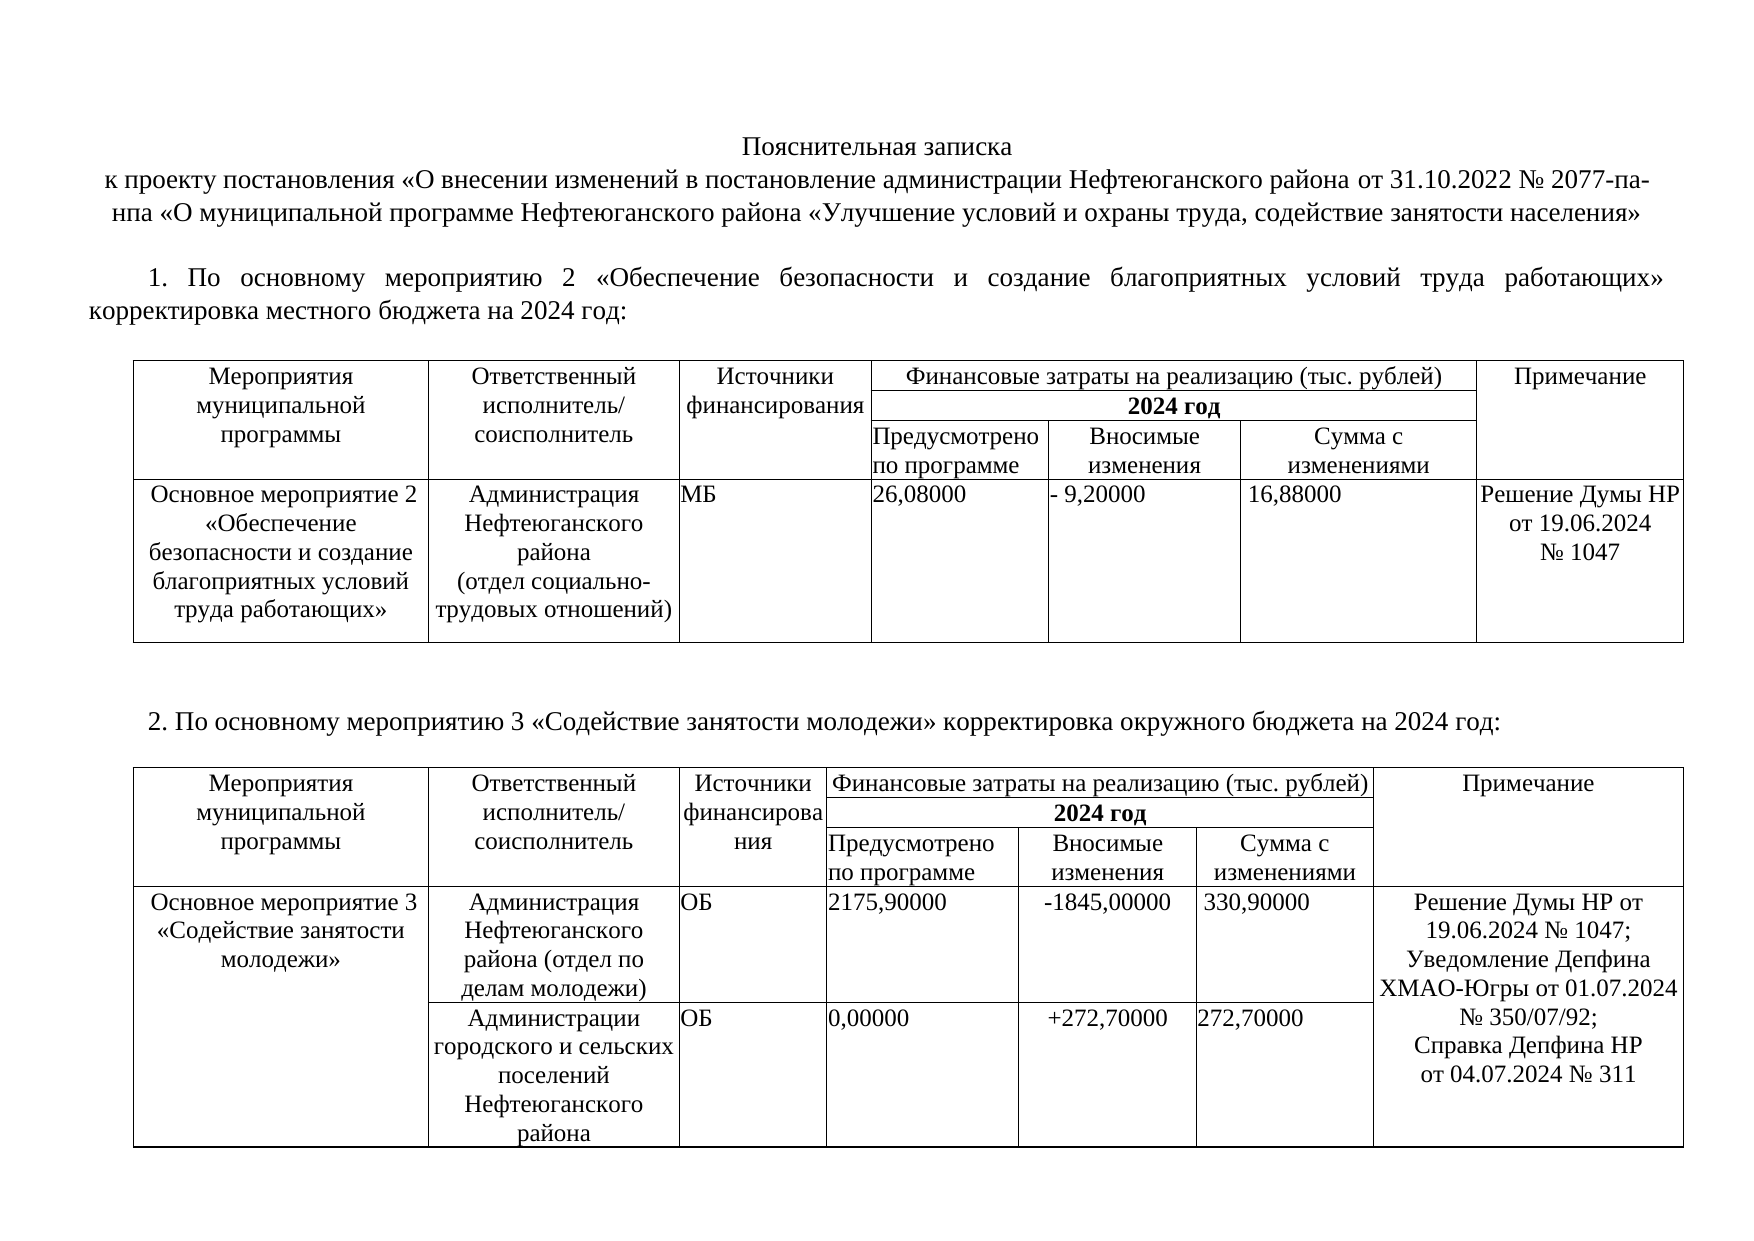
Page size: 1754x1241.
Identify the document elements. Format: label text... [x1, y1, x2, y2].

table_cell 2024 год [827, 798, 1373, 827]
table_header Финансовые затраты на реализацию (тыс. рублей) [827, 768, 1373, 797]
text 1. По основному мероприятию 2 «Обеспечение безопасности и создание благоприятных условий труда работающих» корректировка местного бюджета на 2024 год: [89, 262, 1665, 326]
table_cell Администрации городского и сельских поселений Нефтеюганского района [429, 1003, 679, 1146]
table_header Ответственный исполнитель/ соисполнитель [429, 361, 679, 478]
table_cell Администрация Нефтеюганского района (отдел социально-трудовых отношений) [429, 480, 679, 642]
table_cell Предусмотрено по программе [827, 828, 1018, 886]
table_header Ответственный исполнитель/ соисполнитель [429, 768, 679, 886]
table_cell Вносимые изменения [1019, 828, 1196, 886]
table_cell ОБ [680, 1003, 826, 1146]
table_cell ОБ [680, 887, 826, 1002]
table_cell Решение Думы НР от 19.06.2024 № 1047; Уведомление Депфина ХМАО-Югры от 01.07.2024 № 350/07/92; Справка Депфина НР от 04.07.2024 № 311 [1374, 887, 1683, 1146]
table_cell -1845,00000 [1019, 887, 1196, 1002]
table_cell МБ [680, 480, 871, 642]
table_header Мероприятия муниципальной программы [134, 361, 428, 478]
table_header Источники финансирования [680, 361, 871, 478]
table_cell 0,00000 [827, 1003, 1018, 1146]
table_cell +272,70000 [1019, 1003, 1196, 1146]
text Пояснительная записка [89, 130, 1665, 161]
table_cell 2175,90000 [827, 887, 1018, 1002]
table_cell 330,90000 [1197, 887, 1373, 1002]
table_cell Сумма с изменениями [1241, 421, 1476, 478]
table_cell Сумма с изменениями [1197, 828, 1373, 886]
table_cell 26,08000 [872, 480, 1048, 642]
table_cell 272,70000 [1197, 1003, 1373, 1146]
table_cell Вносимые изменения [1049, 421, 1240, 478]
table_cell Решение Думы НР от 19.06.2024 № 1047 [1477, 480, 1683, 642]
table_header Мероприятия муниципальной программы [134, 768, 428, 886]
table_header Примечание [1477, 361, 1683, 478]
table_cell 2024 год [872, 391, 1476, 420]
table_cell Основное мероприятие 3 «Содействие занятости молодежи» [134, 887, 428, 1146]
table_header Источники финансирования [680, 768, 826, 886]
text к проекту постановления «О внесении изменений в постановление администрации Нефтеюганского района от 31.10.2022 № 2077-па-нпа «О муниципальной программе Нефтеюганского района «Улучшение условий и охраны труда, содействие занятости населения» [89, 163, 1665, 227]
table_header Примечание [1374, 768, 1683, 886]
table_cell Предусмотрено по программе [872, 421, 1048, 478]
text 2. По основному мероприятию 3 «Содействие занятости молодежи» корректировка окружного бюджета на 2024 год: [89, 705, 1665, 736]
table_cell Администрация Нефтеюганского района (отдел по делам молодежи) [429, 887, 679, 1002]
table_cell 16,88000 [1241, 480, 1476, 642]
table_cell Основное мероприятие 2 «Обеспечение безопасности и создание благоприятных условий труда работающих» [134, 480, 428, 642]
table_cell - 9,20000 [1049, 480, 1240, 642]
table_header Финансовые затраты на реализацию (тыс. рублей) [872, 361, 1476, 390]
